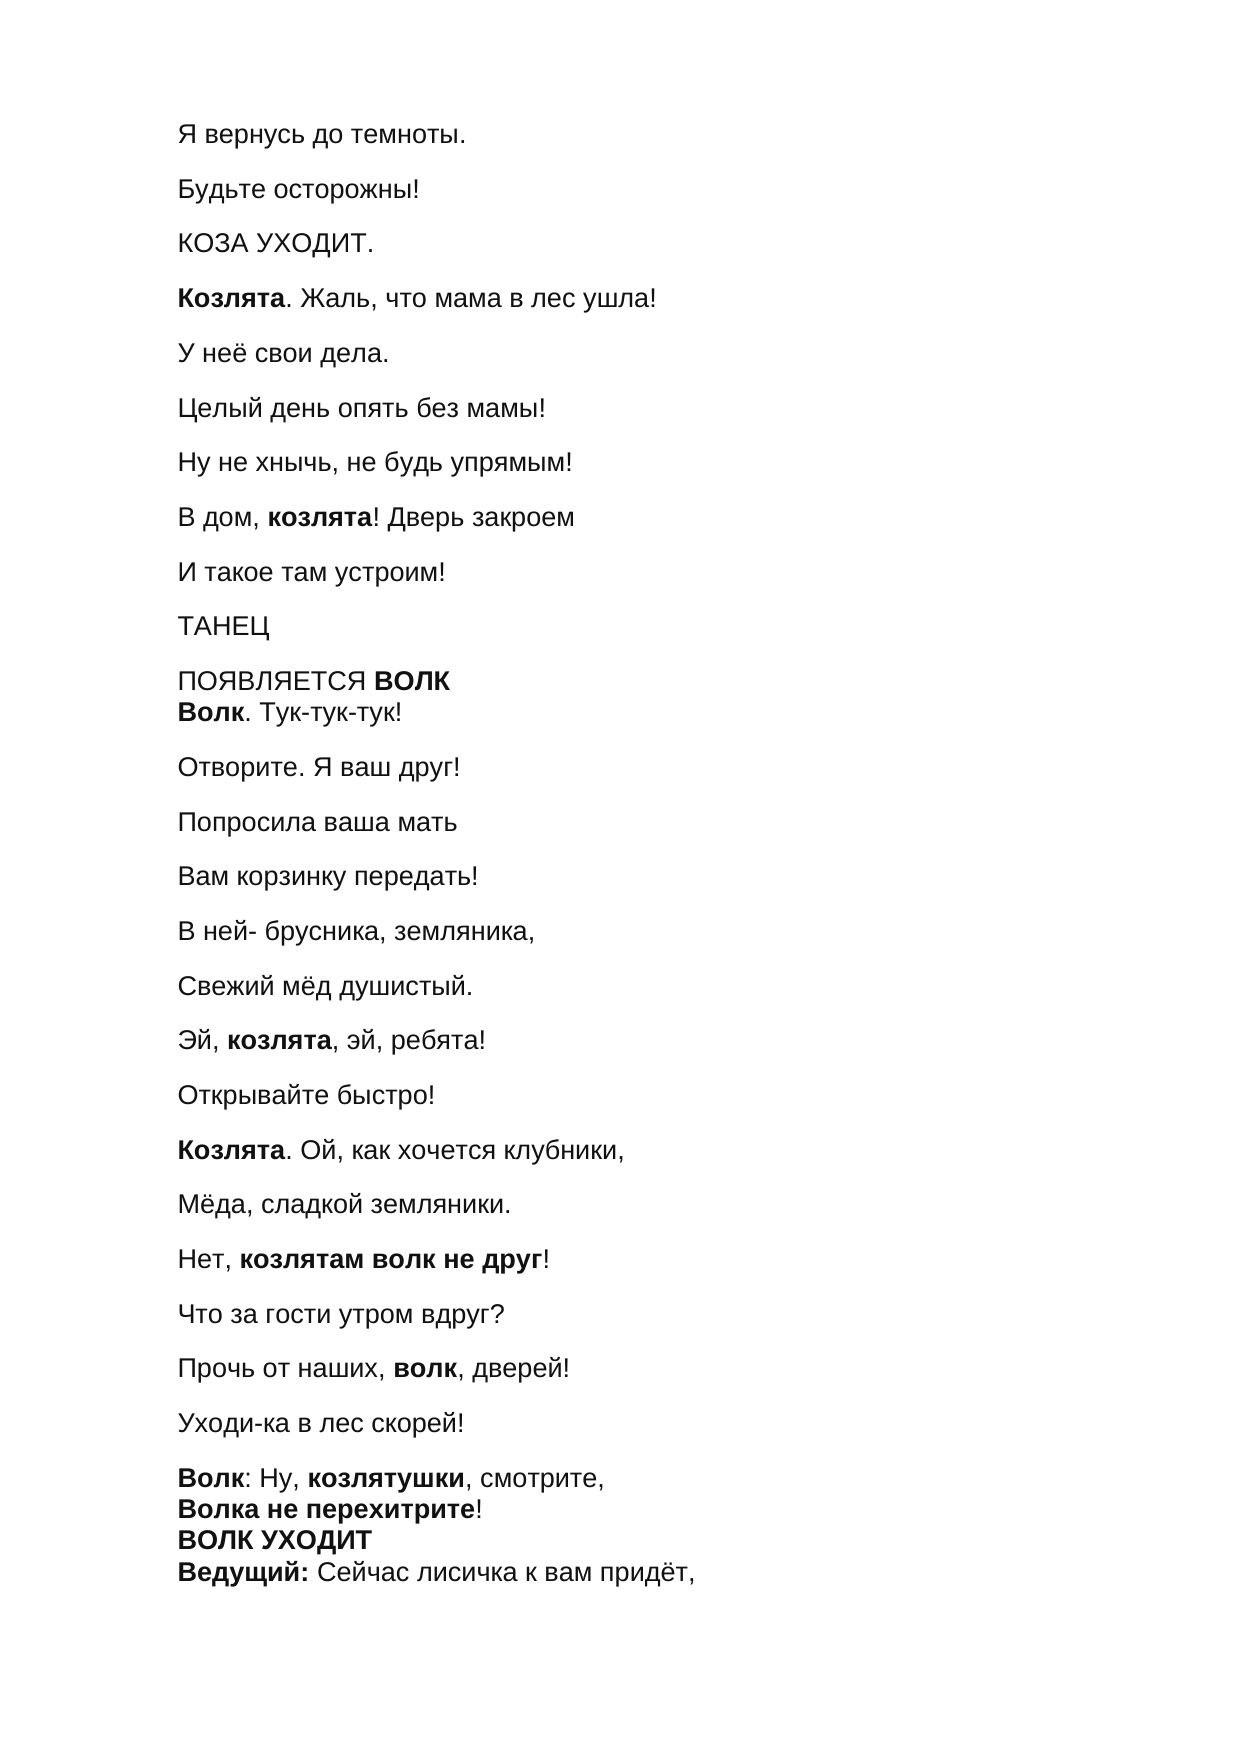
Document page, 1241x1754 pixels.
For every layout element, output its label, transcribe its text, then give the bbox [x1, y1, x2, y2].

text Козлята. Жаль, что мама в лес ушла! [177, 282, 1152, 313]
text Я вернусь до темноты. [177, 118, 1152, 149]
text ТАНЕЦ [177, 610, 1152, 642]
text Открывайте быстро! [177, 1079, 1152, 1110]
text Эй, козлята, эй, ребята! [177, 1024, 1152, 1056]
text В ней- брусника, земляника, [177, 915, 1152, 946]
text Волк. Тук-тук-тук! [177, 696, 1152, 727]
text Что за гости утром вдруг? [177, 1298, 1152, 1329]
text Вам корзинку передать! [177, 860, 1152, 892]
text ВОЛК УХОДИТ [177, 1524, 1152, 1556]
text ПОЯВЛЯЕТСЯ ВОЛК [177, 665, 1152, 696]
text Мёда, сладкой земляники. [177, 1188, 1152, 1220]
text КОЗА УХОДИТ. [177, 227, 1152, 259]
text И такое там устроим! [177, 556, 1152, 587]
text Уходи-ка в лес скорей! [177, 1407, 1152, 1438]
text Ну не хнычь, не будь упрямым! [177, 446, 1152, 477]
text У неё свои дела. [177, 337, 1152, 368]
text Волка не перехитрите! [177, 1493, 1152, 1524]
text Ведущий: Сейчас лисичка к вам придёт, [177, 1556, 1152, 1587]
text Будьте осторожны! [177, 173, 1152, 204]
text Нет, козлятам волк не друг! [177, 1243, 1152, 1274]
text Волк: Ну, козлятушки, смотрите, [177, 1462, 1152, 1493]
text В дом, козлята! Дверь закроем [177, 501, 1152, 532]
text Свежий мёд душистый. [177, 970, 1152, 1001]
text Козлята. Ой, как хочется клубники, [177, 1134, 1152, 1165]
text Отворите. Я ваш друг! [177, 751, 1152, 782]
text Целый день опять без мамы! [177, 392, 1152, 423]
text Прочь от наших, волк, дверей! [177, 1352, 1152, 1384]
text Попросила ваша мать [177, 806, 1152, 837]
